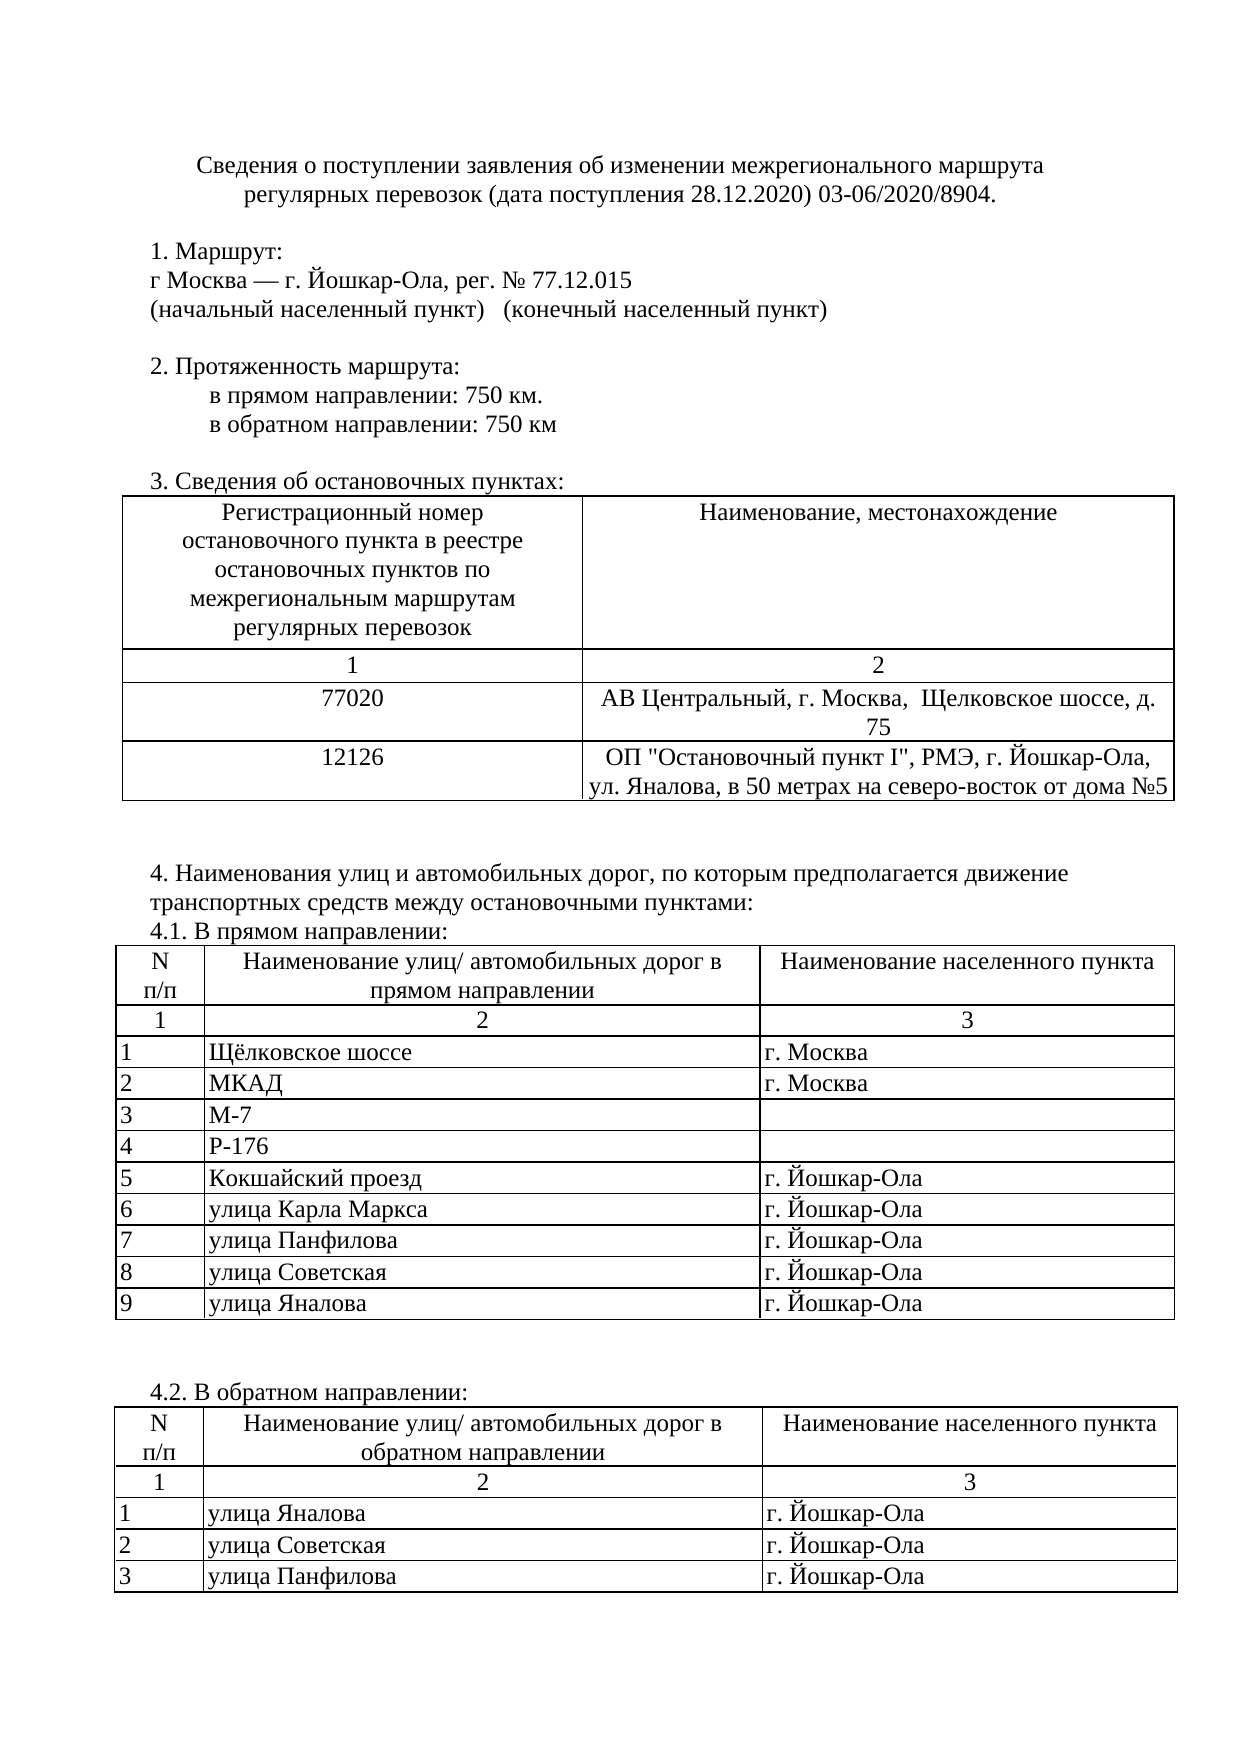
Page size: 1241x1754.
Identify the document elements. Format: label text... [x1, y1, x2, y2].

table_cell 9 [117, 1289, 204, 1318]
table_cell АВ Центральный, г. Москва, Щелковское шоссе, д. 75 [583, 683, 1173, 740]
table_cell г. Йошкар-Ола [763, 1497, 1177, 1528]
table_header N п/п [115, 1408, 203, 1465]
table_cell 1 [115, 1466, 203, 1497]
table_cell [761, 1131, 1174, 1161]
table_cell Р-176 [205, 1131, 759, 1161]
text в обратном направлении: 750 км [150, 409, 1090, 437]
text 3. Сведения об остановочных пунктах: [150, 466, 1090, 495]
table_cell улица Яналова [205, 1289, 759, 1318]
table_cell улица Советская [205, 1257, 759, 1287]
table_cell ОП "Остановочный пункт I", РМЭ, г. Йошкар-Ола, ул. Яналова, в 50 метрах на северо-восток от дома №5 [583, 742, 1173, 799]
table_cell 7 [117, 1226, 204, 1256]
table_cell улица Советская [204, 1530, 762, 1560]
table_header Наименование населенного пункта [763, 1408, 1177, 1465]
table_cell г. Йошкар-Ола [761, 1163, 1174, 1193]
table_cell 3 [115, 1561, 203, 1591]
text 2. Протяженность маршрута: [150, 351, 1090, 380]
table_cell МКАД [205, 1068, 759, 1098]
table_cell 3 [763, 1465, 1177, 1497]
table_cell 1 [123, 650, 582, 681]
table_header Наименование, местонахождение [583, 497, 1173, 648]
table_cell г. Москва [761, 1037, 1174, 1067]
table_cell 4 [117, 1131, 204, 1161]
table_cell Щёлковское шоссе [205, 1037, 759, 1067]
table_cell улица Яналова [204, 1498, 762, 1528]
table_cell Кокшайский проезд [205, 1163, 759, 1193]
table_cell улица Панфилова [204, 1561, 762, 1591]
text Сведения о поступлении заявления об изменении межрегионального маршрута регулярных перевозок (дата поступления 28.12.2020) 03-06/2020/8904. [150, 150, 1090, 207]
table_header Регистрационный номер остановочного пункта в реестре остановочных пунктов по межрегиональным маршрутам регулярных перевозок [123, 497, 582, 648]
table_cell 3 [117, 1100, 204, 1130]
table_cell 5 [117, 1163, 204, 1193]
table_cell 2 [583, 650, 1173, 681]
table_cell 2 [115, 1529, 203, 1560]
table_cell г. Йошкар-Ола [761, 1289, 1174, 1318]
table_cell 1 [117, 1037, 204, 1067]
text (начальный населенный пункт) (конечный населенный пункт) [150, 294, 1090, 322]
table_cell 2 [205, 1006, 759, 1035]
table_cell г. Йошкар-Ола [761, 1257, 1174, 1287]
table_cell 8 [117, 1257, 204, 1287]
text 1. Маршрут: [150, 236, 1090, 265]
table_cell 2 [117, 1068, 204, 1098]
text в прямом направлении: 750 км. [150, 380, 1090, 409]
table_cell 2 [204, 1467, 762, 1497]
table_cell улица Панфилова [205, 1226, 759, 1256]
table_cell г. Москва [761, 1068, 1174, 1098]
table_header Наименование улиц/ автомобильных дорог в прямом направлении [205, 946, 759, 1004]
table_cell г. Йошкар-Ола [763, 1560, 1177, 1591]
table_cell М-7 [205, 1100, 759, 1130]
table_cell 3 [761, 1006, 1174, 1035]
table_cell 6 [117, 1194, 204, 1224]
table_header Наименование населенного пункта [761, 946, 1174, 1004]
table_cell улица Карла Маркса [205, 1194, 759, 1224]
table_cell [761, 1100, 1174, 1130]
table_cell 12126 [123, 742, 582, 799]
table_header Наименование улиц/ автомобильных дорог в обратном направлении [204, 1408, 762, 1465]
text 4.2. В обратном направлении: [150, 1377, 1090, 1406]
text г Москва — г. Йошкар-Ола, рег. № 77.12.015 [150, 265, 1090, 294]
table_header N п/п [117, 946, 204, 1004]
table_cell 77020 [123, 683, 582, 740]
table_cell г. Йошкар-Ола [761, 1226, 1174, 1256]
table_cell 1 [115, 1498, 203, 1528]
text 4. Наименования улиц и автомобильных дорог, по которым предполагается движение транспортных средств между остановочными пунктами: [150, 858, 1090, 916]
table_cell г. Йошкар-Ола [761, 1194, 1174, 1224]
text 4.1. В прямом направлении: [150, 916, 1090, 945]
table_cell 1 [117, 1006, 204, 1035]
table_cell г. Йошкар-Ола [763, 1528, 1177, 1560]
